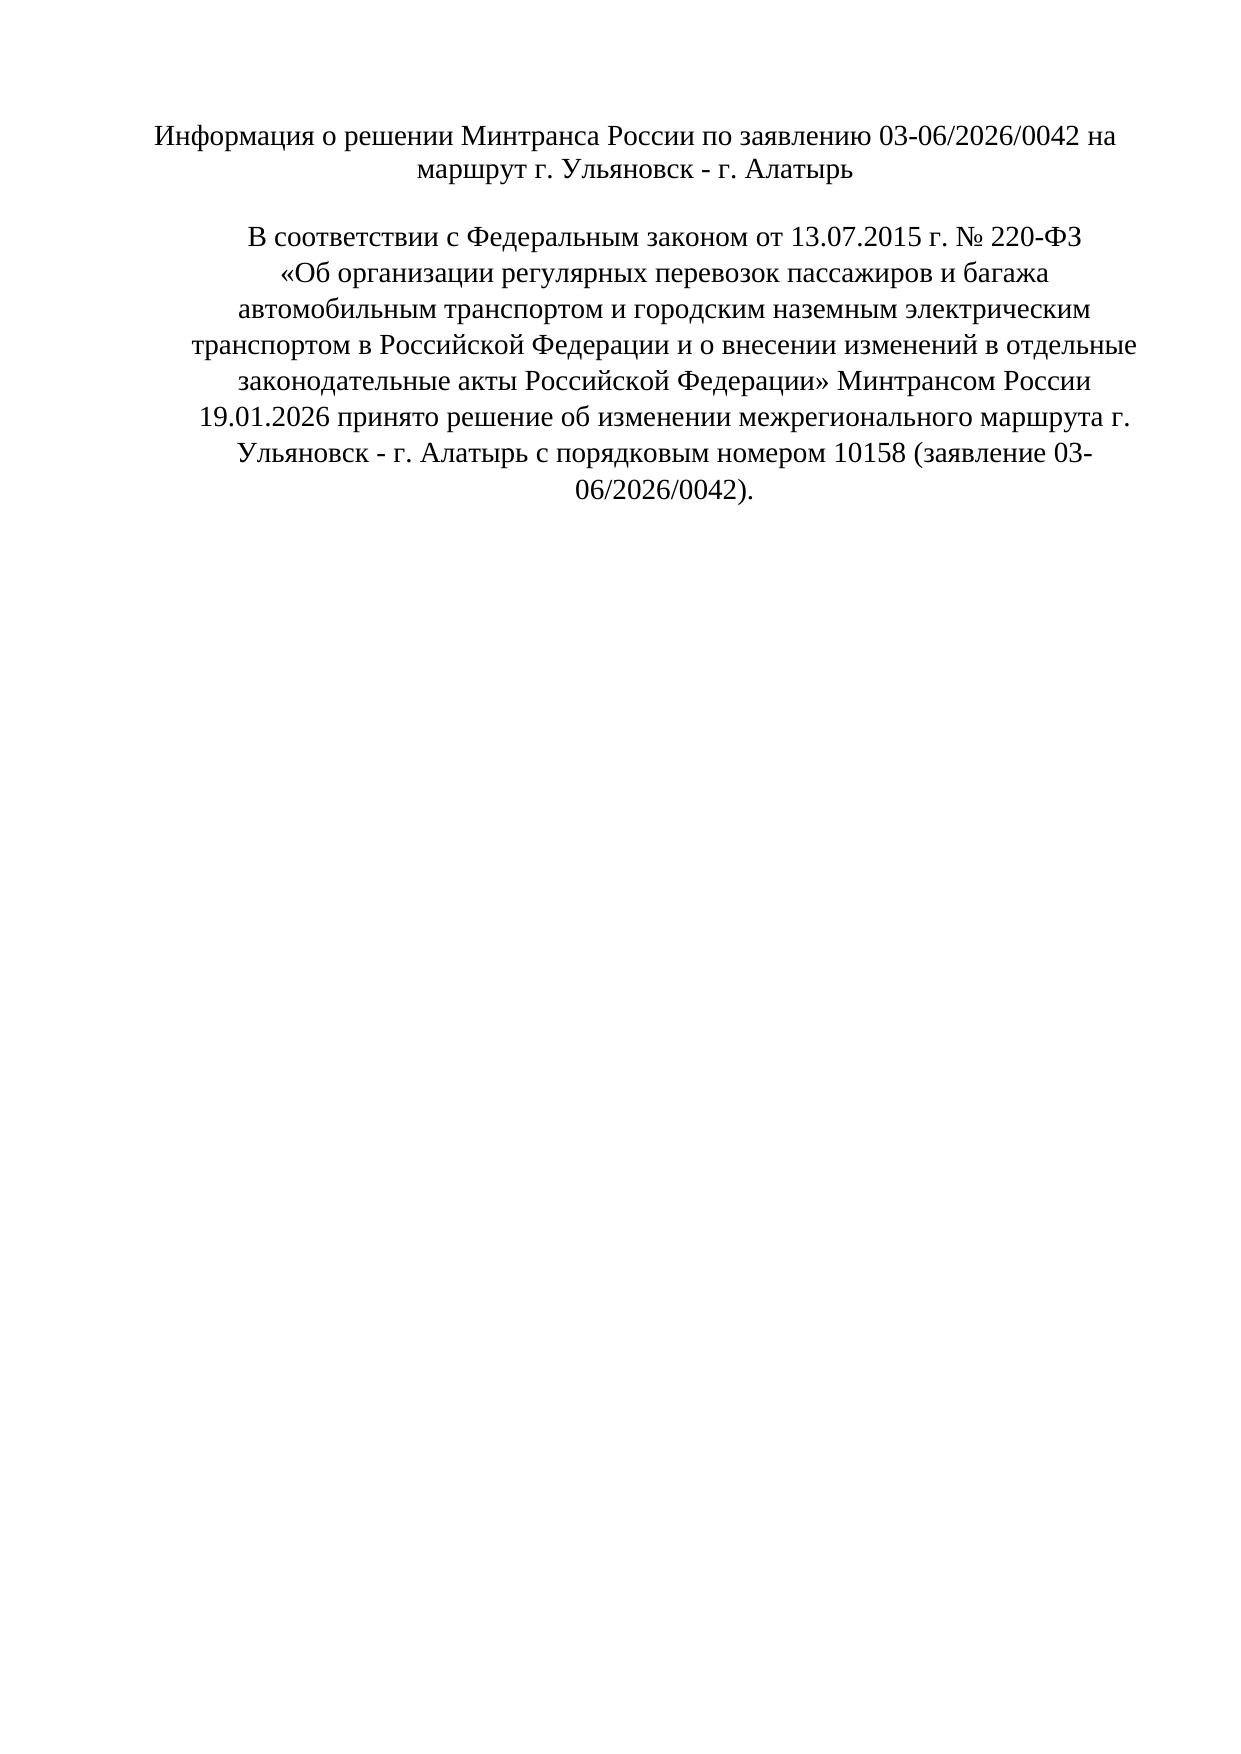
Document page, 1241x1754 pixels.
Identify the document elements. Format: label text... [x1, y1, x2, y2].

text Информация о решении Минтранса России по заявлению 03-06/2026/0042 на маршрут г. Ульяновск - г. Алатырь [118, 118, 1152, 185]
text В соответствии с Федеральным законом от 13.07.2015 г. № 220-ФЗ «Об организации регулярных перевозок пассажиров и багажа автомобильным транспортом и городским наземным электрическим транспортом в Российской Федерации и о внесении изменений в отдельные законодательные акты Российской Федерации» Минтрансом России 19.01.2026 принято решение об изменении межрегионального маршрута г. Ульяновск - г. Алатырь с порядковым номером 10158 (заявление 03-06/2026/0042). [177, 219, 1152, 505]
